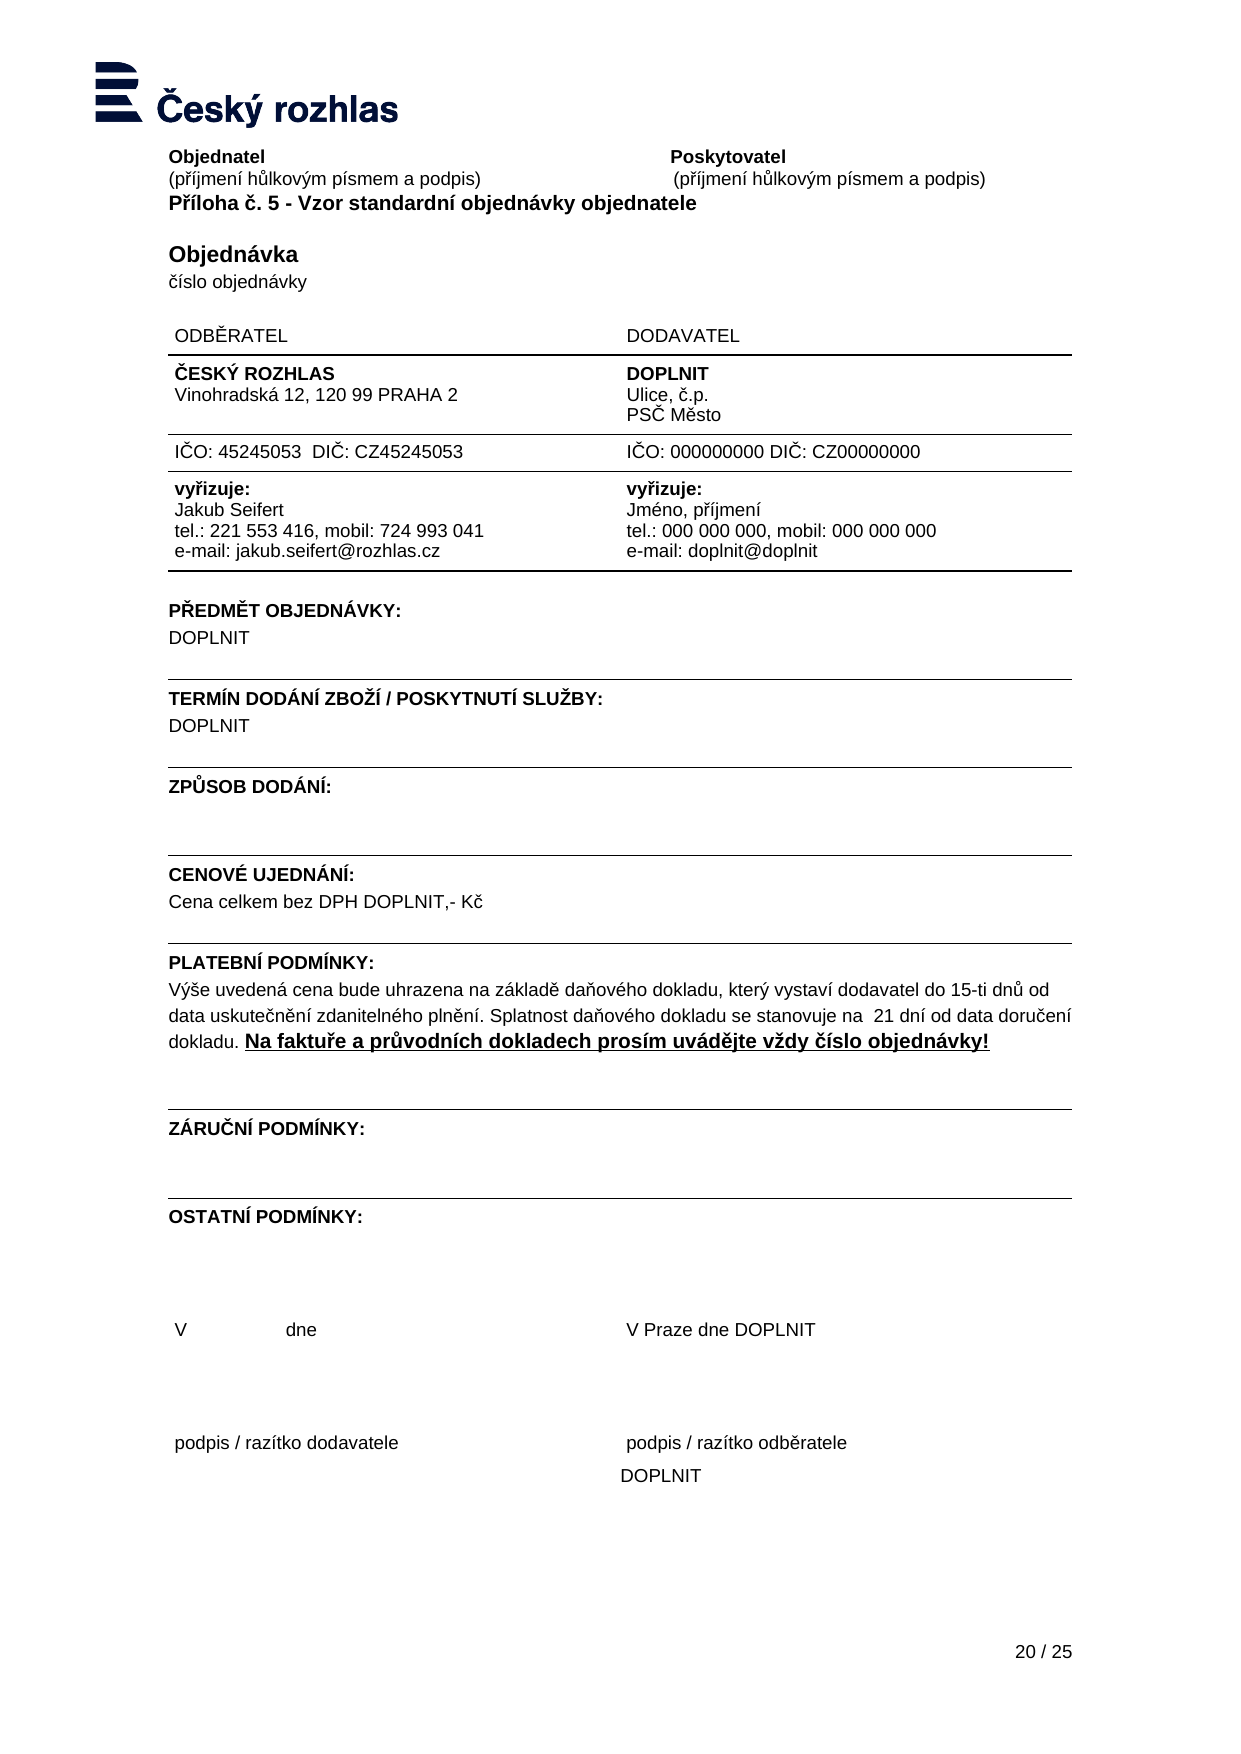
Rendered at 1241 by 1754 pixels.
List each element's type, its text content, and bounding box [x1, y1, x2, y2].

text DOPLNIT [168, 624, 1072, 650]
text DOPLNIT [168, 1462, 1072, 1488]
text Platební podmínky: [168, 944, 1072, 974]
table_header V Praze dne DOPLNIT [620, 1230, 1072, 1350]
text Příloha č. 5 - Vzor standardní objednávky objednatele [168, 189, 1072, 215]
table_header V dne [168, 1230, 620, 1350]
text Termín dodání zboží / poskytnutí služby: [168, 680, 1072, 710]
table_cell ČESKÝ ROZHLAS Vinohradská 12, 120 99 PRAHA 2 [168, 356, 621, 434]
table_cell IČO: 000000000 DIČ: CZ00000000 [621, 435, 1072, 471]
table_cell podpis / razítko odběratele [620, 1350, 1072, 1462]
table_cell podpis / razítko dodavatele [168, 1350, 620, 1462]
text Záruční podmínky: [168, 1110, 1072, 1140]
text Cenové ujednání: [168, 856, 1072, 886]
text (příjmení hůlkovým písmem a podpis) (příjmení hůlkovým písmem a podpis) [168, 168, 1072, 189]
text číslo objednávky [168, 267, 1072, 293]
table_header Dodavatel [621, 319, 1072, 354]
table_cell vyřizuje: Jméno, příjmení tel.: 000 000 000, mobil: 000 000 000 e-mail: doplnit@doplnit [621, 472, 1072, 570]
table_header Odběratel [168, 319, 621, 354]
table_cell DOPLNIT Ulice, č.p. PSČ Město [621, 356, 1072, 434]
text Objednávka [168, 241, 1072, 267]
table_cell IČO: 45245053 DIČ: CZ45245053 [168, 435, 621, 471]
text Objednatel Poskytovatel [168, 146, 1072, 168]
text DOPLNIT [168, 712, 1072, 738]
table_cell vyřizuje: Jakub Seifert tel.: 221 553 416, mobil: 724 993 041 e-mail: jakub.seifert@rozhlas.cz [168, 472, 621, 570]
picture [95, 62, 398, 128]
text Cena celkem bez DPH DOPLNIT,- Kč [168, 888, 1072, 914]
text Předmět objednávky: [168, 598, 1072, 622]
text Výše uvedená cena bude uhrazena na základě daňového dokladu, který vystaví dodavatel do 15-ti dnů od data uskutečnění zdanitelného plnění. Splatnost daňového dokladu se stanovuje na 21 dní od data doručení dokladu. Na faktuře a průvodních dokladech prosím uvádějte vždy číslo objednávky! [168, 976, 1072, 1054]
text Ostatní podmínky: [168, 1199, 1072, 1228]
text Způsob dodání: [168, 768, 1072, 798]
